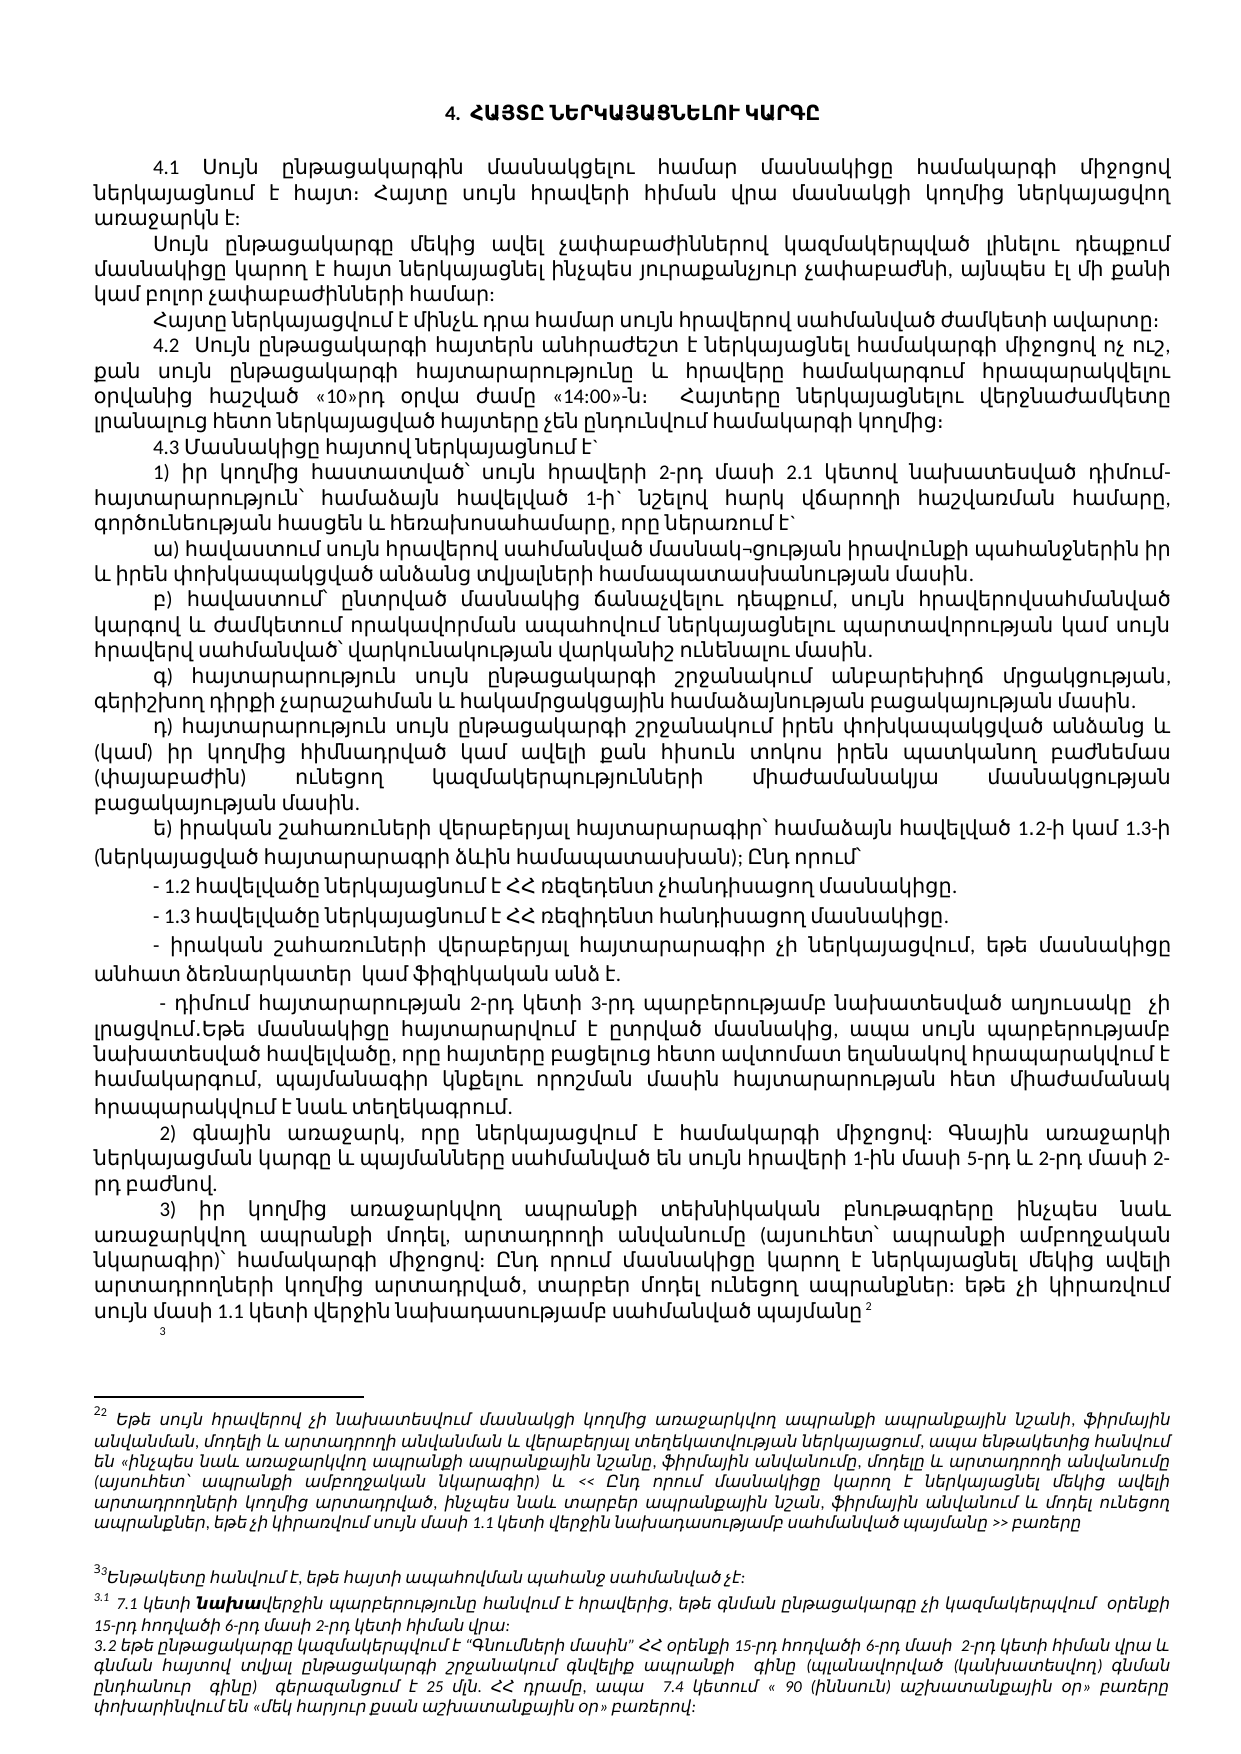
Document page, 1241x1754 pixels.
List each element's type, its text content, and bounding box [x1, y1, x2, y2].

text բ) հավաստում՝ ընտրված մասնակից ճանաչվելու դեպքում, սույն հրավերովսահմանված կարգով և ժամկետում որակավորման ապահովում ներկայացնելու պարտավորության կամ սույն հրավերվ սահմանված՝ վարկունակության վարկանիշ ունենալու մասին. [94, 587, 1171, 663]
text Հայտը ներկայացվում է մինչև դրա համար սույն հրավերով սահմանված ժամկետի ավարտը։ [94, 307, 1171, 332]
text 3 [94, 1323, 1171, 1349]
text - 1.3 հավելվածը ներկայացնում է ՀՀ ռեզիդենտ հանդիսացող մասնակիցը. [94, 903, 1171, 928]
text 3) իր կողմից առաջարկվող ապրանքի տեխնիկական բնութագրերը ինչպես նաև առաջարկվող ապրանքի մոդել, արտադրողի անվանումը (այսուհետ՝ ապրանքի ամբողջական նկարագիր)՝ համակարգի միջոցով: Ընդ որում մասնակիցը կարող է ներկայացնել մեկից ավելի արտադրողների կողմից արտադրված, տարբեր մոդել ունեցող ապրանքներ: եթե չի կիրառվում սույն մասի 1.1 կետի վերջին նախադասությամբ սահմանված պայմանը 2 [94, 1196, 1171, 1323]
text - իրական շահառուների վերաբերյալ հայտարարագիր չի ներկայացվում, եթե մասնակիցը անհատ ձեռնարկատեր կամ ֆիզիկական անձ է. [94, 932, 1171, 987]
text 4.1 Սույն ընթացակարգին մասնակցելու համար մասնակիցը համակարգի միջոցով ներկայացնում է հայտ։ Հայտը սույն հրավերի հիման վրա մասնակցի կողմից ներկայացվող առաջարկն է: [94, 154, 1171, 231]
text 4.3 Մասնակիցը հայտով ներկայացնում է` [94, 434, 1171, 459]
text 1) իր կողմից հաստատված՝ սույն հրավերի 2-րդ մասի 2.1 կետով նախատեսված դիմում-հայտարարություն՝ համաձայն հավելված 1-ի` նշելով հարկ վճարողի հաշվառման համարը, գործունեության հասցեն և հեռախոսահամարը, որը ներառում է` [94, 459, 1171, 536]
text 4. ՀԱՅՏԸ ՆԵՐԿԱՅԱՑՆԵԼՈՒ ԿԱՐԳԸ [94, 100, 1171, 126]
text - դիմում հայտարարության 2-րդ կետի 3-րդ պարբերությամբ նախատեսված աղյուսակը չի լրացվում․Եթե մասնակիցը հայտարարվում է ըտրված մասնակից, ապա սույն պարբերությամբ նախատեսված հավելվածը, որը հայտերը բացելուց հետո ավտոմատ եղանակով հրապարակվում է համակարգում, պայմանագիր կնքելու որոշման մասին հայտարարության հետ միաժամանակ հրապարակվում է նաև տեղեկագրում. [94, 990, 1171, 1120]
text ա) հավաստում սույն հրավերով սահմանված մասնակ¬ցության իրավունքի պահանջներին իր և իրեն փոխկապակցված անձանց տվյալների համապատասխանության մասին. [94, 536, 1171, 587]
text Սույն ընթացակարգը մեկից ավել չափաբաժիններով կազմակերպված լինելու դեպքում մասնակիցը կարող է հայտ ներկայացնել ինչպես յուրաքանչյուր չափաբաժնի, այնպես էլ մի քանի կամ բոլոր չափաբաժինների համար: [94, 231, 1171, 307]
text 4.2 Սույն ընթացակարգի հայտերն անհրաժեշտ է ներկայացնել համակարգի միջոցով ոչ ուշ, քան սույն ընթացակարգի հայտարարությունը և հրավերը համակարգում հրապարակվելու օրվանից հաշված «10»րդ օրվա ժամը «14:00»-ն։ Հայտերը ներկայացնելու վերջնաժամկետը լրանալուց հետո ներկայացված հայտերը չեն ընդունվում համակարգի կողմից։ [94, 332, 1171, 434]
text ե) իրական շահառուների վերաբերյալ հայտարարագիր՝ համաձայն հավելված 1․2-ի կամ 1.3-ի (ներկայացված հայտարարագրի ձևին համապատասխան); Ընդ որում՝ [94, 815, 1171, 870]
text դ) հայտարարություն սույն ընթացակարգի շրջանակում իրեն փոխկապակցված անձանց և (կամ) իր կողմից հիմնադրված կամ ավելի քան հիսուն տոկոս իրեն պատկանող բաժնեմաս (փայաբաժին) ունեցող կազմակերպությունների միաժամանակյա մասնակցության բացակայության մասին. [94, 714, 1171, 815]
text 2) գնային առաջարկ, որը ներկայացվում է համակարգի միջոցով: Գնային առաջարկի ներկայացման կարգը և պայմանները սահմանված են սույն հրավերի 1-ին մասի 5-րդ և 2-րդ մասի 2-րդ բաժնով. [94, 1120, 1171, 1196]
text գ) հայտարարություն սույն ընթացակարգի շրջանակում անբարեխիղճ մրցակցության, գերիշխող դիրքի չարաշահման և հակամրցակցային համաձայնության բացակայության մասին. [94, 663, 1171, 714]
text - 1.2 հավելվածը ներկայացնում է ՀՀ ռեզեդենտ չհանդիսացող մասնակիցը. [94, 874, 1171, 899]
